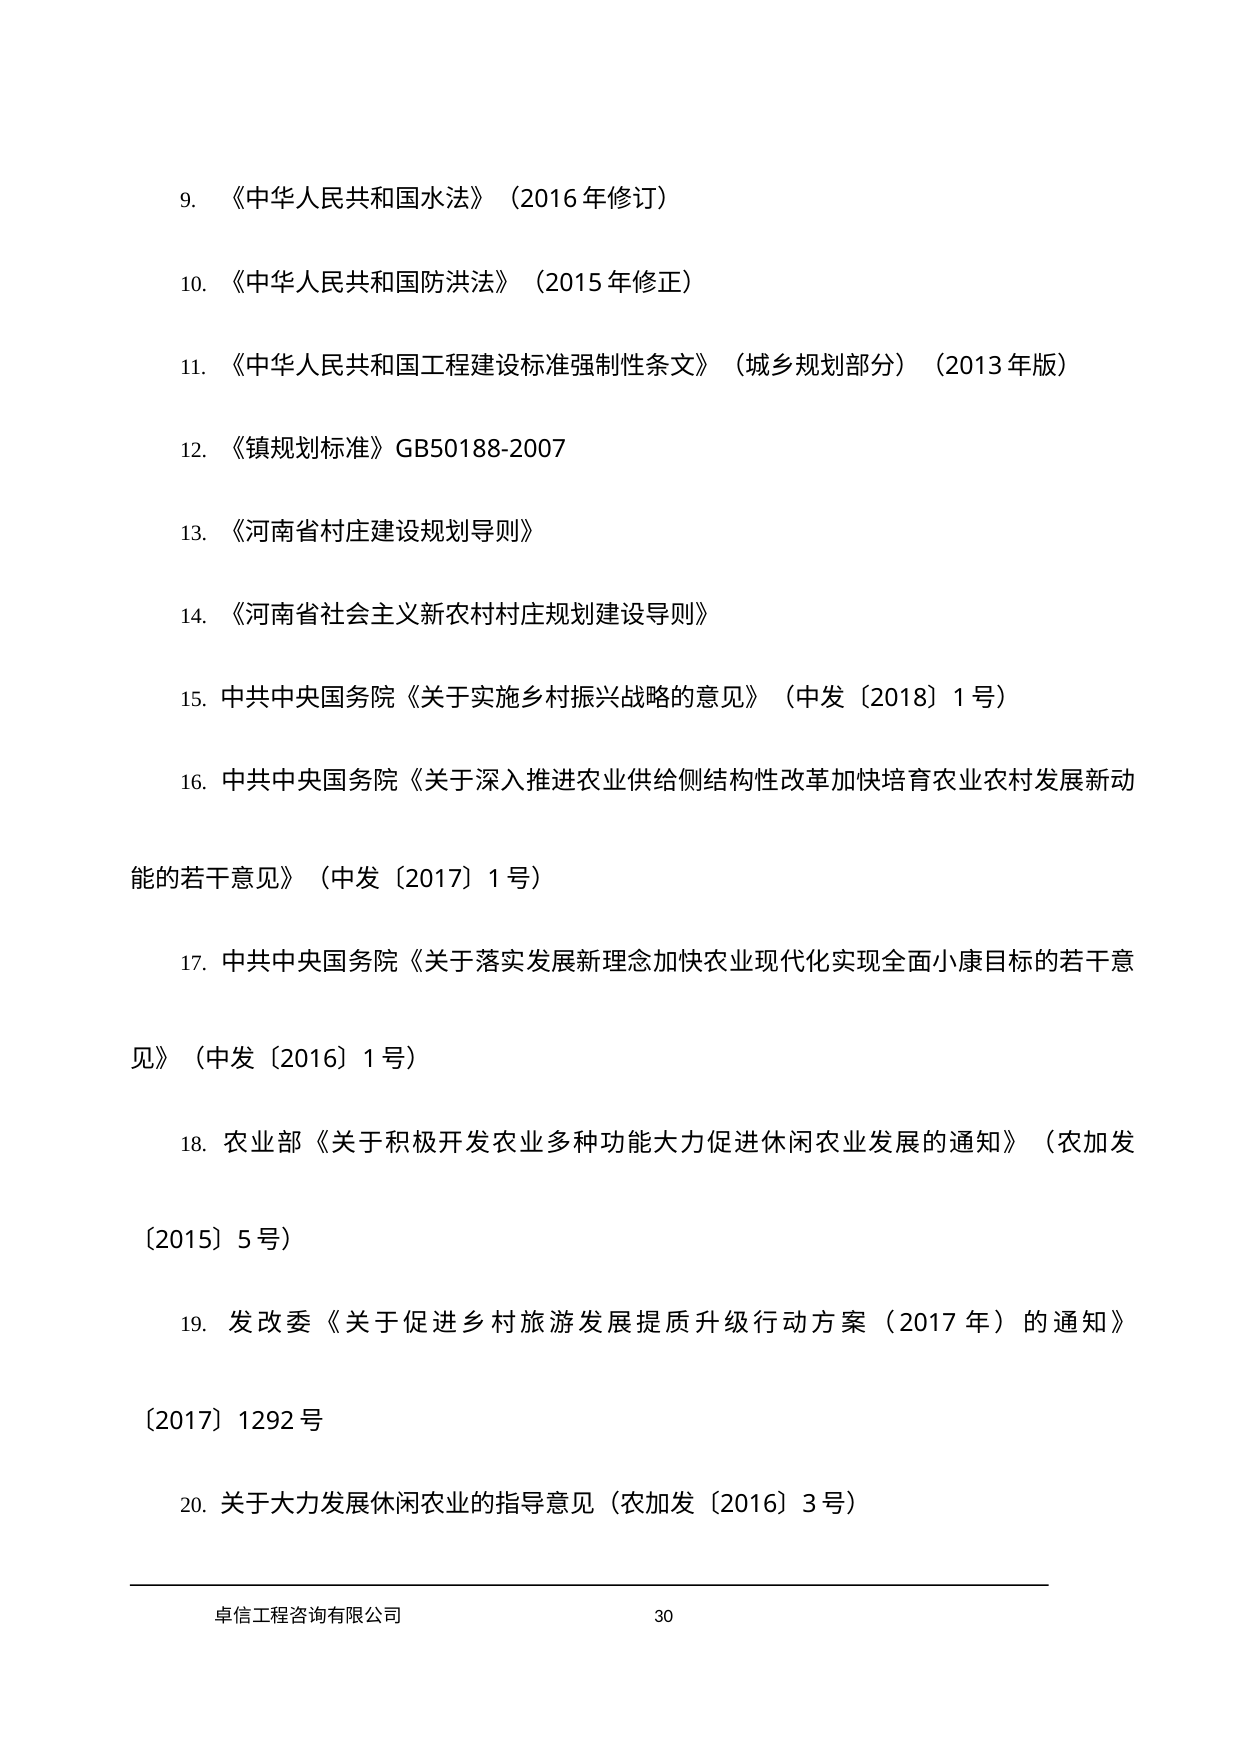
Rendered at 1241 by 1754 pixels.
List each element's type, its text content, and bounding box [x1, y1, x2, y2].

list 发改委《关于促进乡村旅游发展提质升级行动方案（2017年）的通知》〔2017〕1292号 [130, 1288, 1136, 1451]
list 中共中央国务院《关于深入推进农业供给侧结构性改革加快培育农业农村发展新动能的若干意见》（中发〔2017〕1号） [130, 746, 1136, 909]
list 《河南省村庄建设规划导则》 [130, 497, 1136, 562]
list 农业部《关于积极开发农业多种功能大力促进休闲农业发展的通知》（农加发〔2015〕5号） [130, 1108, 1136, 1270]
list 《中华人民共和国工程建设标准强制性条文》（城乡规划部分）（2013年版） [130, 331, 1136, 396]
list 中共中央国务院《关于实施乡村振兴战略的意见》（中发〔2018〕1号） [130, 663, 1136, 728]
list 《中华人民共和国防洪法》（2015年修正） [130, 248, 1136, 313]
list 《镇规划标准》GB50188-2007 [130, 414, 1136, 479]
list 《河南省社会主义新农村村庄规划建设导则》 [130, 580, 1136, 645]
list 关于大力发展休闲农业的指导意见（农加发〔2016〕3号） [130, 1469, 1136, 1534]
list 《中华人民共和国水法》（2016年修订） [130, 164, 1136, 229]
list 中共中央国务院《关于落实发展新理念加快农业现代化实现全面小康目标的若干意见》（中发〔2016〕1号） [130, 927, 1136, 1089]
